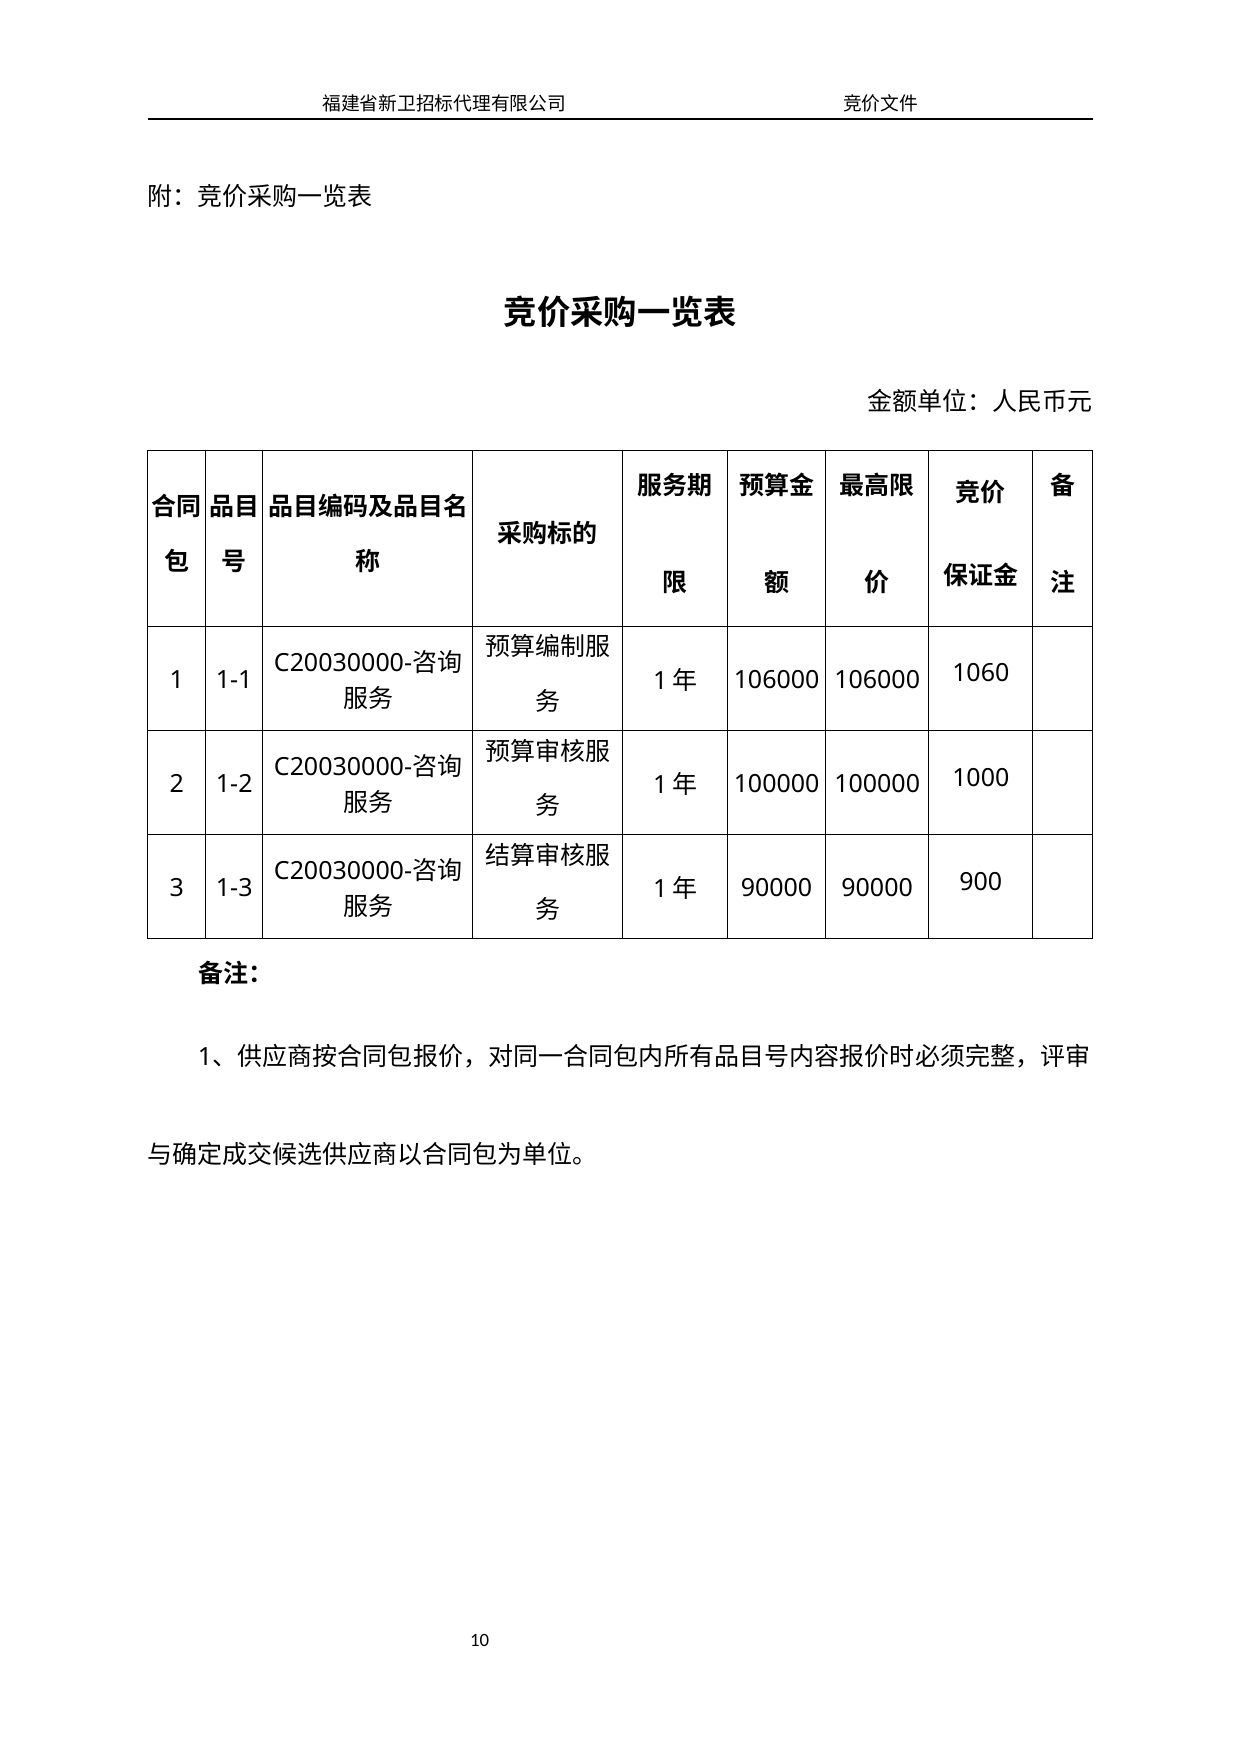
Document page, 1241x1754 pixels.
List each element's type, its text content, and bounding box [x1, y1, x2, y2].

table_cell 1年 [623, 835, 727, 938]
table_cell 结算审核服务 [473, 835, 622, 938]
table_cell 900 [929, 835, 1032, 938]
table_header 最高限价 [826, 451, 928, 626]
table_cell 1-3 [206, 835, 262, 938]
table_cell [1033, 731, 1092, 834]
text 竞价采购一览表 [148, 278, 1093, 343]
text 1、供应商按合同包报价，对同一合同包内所有品目号内容报价时必须完整，评审与确定成交候选供应商以合同包为单位。 [148, 1022, 1093, 1185]
table_cell 1-1 [206, 627, 262, 730]
table_cell 预算审核服务 [473, 731, 622, 834]
table_header 服务期限 [623, 451, 727, 626]
table_header 预算金额 [728, 451, 825, 626]
table_header 品目编码及品目名称 [263, 451, 472, 626]
table_header 竞价 保证金 [929, 451, 1032, 626]
text 金额单位：人民币元 [148, 367, 1093, 432]
table_header 采购标的 [473, 451, 622, 626]
table_cell 106000 [728, 627, 825, 730]
table_cell C20030000-咨询服务 [263, 627, 472, 730]
text 备注： [148, 939, 1093, 1004]
table_cell 106000 [826, 627, 928, 730]
text 附：竞价采购一览表 [148, 162, 1093, 227]
table_cell 3 [148, 835, 205, 938]
table_cell C20030000-咨询服务 [263, 731, 472, 834]
table_header 品目号 [206, 451, 262, 626]
table_cell 90000 [728, 835, 825, 938]
table_cell 1060 [929, 627, 1032, 730]
table_cell 1年 [623, 731, 727, 834]
table_cell 1 [148, 627, 205, 730]
table_cell 1000 [929, 731, 1032, 834]
table_cell 100000 [728, 731, 825, 834]
table_cell 1-2 [206, 731, 262, 834]
table_cell [1033, 835, 1092, 938]
table_header 合同包 [148, 451, 205, 626]
table_cell 100000 [826, 731, 928, 834]
table_cell 2 [148, 731, 205, 834]
table_cell 90000 [826, 835, 928, 938]
table_cell C20030000-咨询服务 [263, 835, 472, 938]
table_cell 预算编制服务 [473, 627, 622, 730]
table_cell [1033, 627, 1092, 730]
table_header 备注 [1033, 451, 1092, 626]
table_cell 1年 [623, 627, 727, 730]
